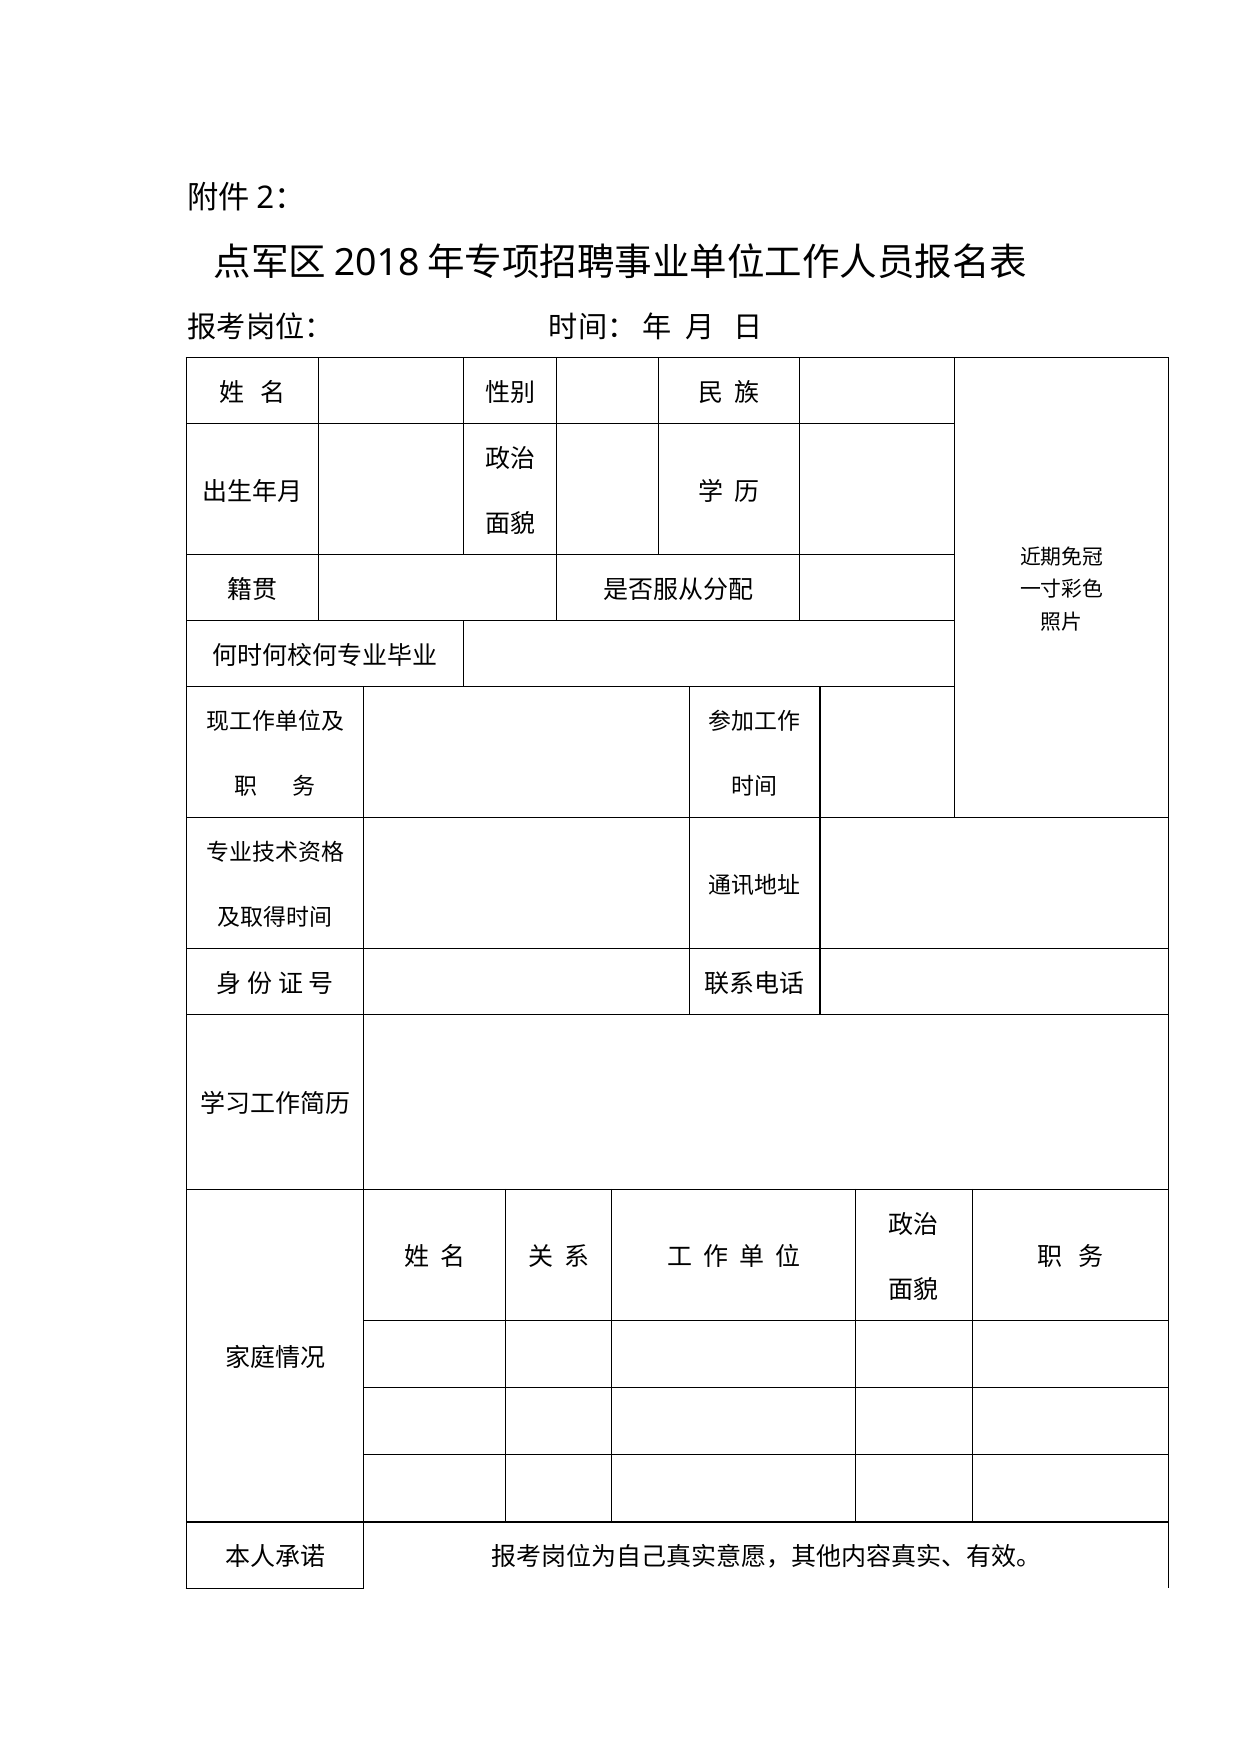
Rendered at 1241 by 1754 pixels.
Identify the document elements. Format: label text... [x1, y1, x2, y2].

table_cell 学习工作简历 [187, 1015, 363, 1189]
table_header 性别 [464, 358, 556, 423]
table_cell [364, 1321, 505, 1387]
table_cell [856, 1455, 972, 1521]
table_cell 是否服从分配 [557, 555, 799, 620]
table_cell 籍贯 [187, 555, 318, 620]
table_cell [364, 1455, 505, 1521]
table_cell [364, 1015, 1168, 1189]
table_cell 现工作单位及职 务 [187, 687, 363, 817]
table_cell [612, 1388, 855, 1454]
table_cell [506, 1321, 611, 1387]
table_cell [364, 1388, 505, 1454]
table_cell 通讯地址 [690, 818, 819, 948]
text 点军区2018年专项招聘事业单位工作人员报名表 [187, 227, 1053, 292]
table_cell 职 务 [973, 1190, 1168, 1320]
table_cell [800, 424, 954, 554]
table_header 姓 名 [187, 358, 318, 423]
table_cell 工 作 单 位 [612, 1190, 855, 1320]
table_cell [856, 1388, 972, 1454]
table_header [800, 358, 954, 423]
table_cell [506, 1455, 611, 1521]
table_header [557, 358, 658, 423]
text 报考岗位： 时间： 年 月 日 [187, 292, 1053, 357]
table_cell 政治面貌 [464, 424, 556, 554]
table_cell 家庭情况 [187, 1190, 363, 1521]
table_cell [612, 1321, 855, 1387]
table_cell [856, 1321, 972, 1387]
table_cell [364, 818, 689, 948]
table_cell 参加工作时间 [690, 687, 819, 817]
table_cell 政治 面貌 [856, 1190, 972, 1320]
table_cell 关 系 [506, 1190, 611, 1320]
table_cell [821, 687, 954, 817]
table_cell 学 历 [659, 424, 799, 554]
table_cell 身 份 证 号 [187, 949, 363, 1014]
table_cell [800, 555, 954, 620]
table_header 近期免冠 一寸彩色 照片 [955, 358, 1168, 817]
table_cell 出生年月 [187, 424, 318, 554]
table_cell [973, 1321, 1168, 1387]
table_header [319, 358, 463, 423]
table_cell 联系电话 [690, 949, 819, 1014]
table_cell [821, 949, 1168, 1014]
table_cell [557, 424, 658, 554]
table_cell [973, 1388, 1168, 1454]
table_cell [506, 1388, 611, 1454]
table_cell 姓 名 [364, 1190, 505, 1320]
table_cell 专业技术资格及取得时间 [187, 818, 363, 948]
table_cell [821, 818, 1168, 948]
table_cell [364, 687, 689, 817]
table_cell 报考岗位为自己真实意愿，其他内容真实、有效。 [364, 1523, 1168, 1587]
table_cell [973, 1455, 1168, 1521]
table_cell [364, 949, 689, 1014]
table_cell [319, 424, 463, 554]
table_cell [319, 555, 556, 620]
table_cell 本人承诺 [187, 1523, 363, 1587]
table_cell [612, 1455, 855, 1521]
table_cell [464, 621, 954, 686]
text 附件2： [187, 162, 1053, 227]
table_cell 何时何校何专业毕业 [187, 621, 463, 686]
table_header 民 族 [659, 358, 799, 423]
